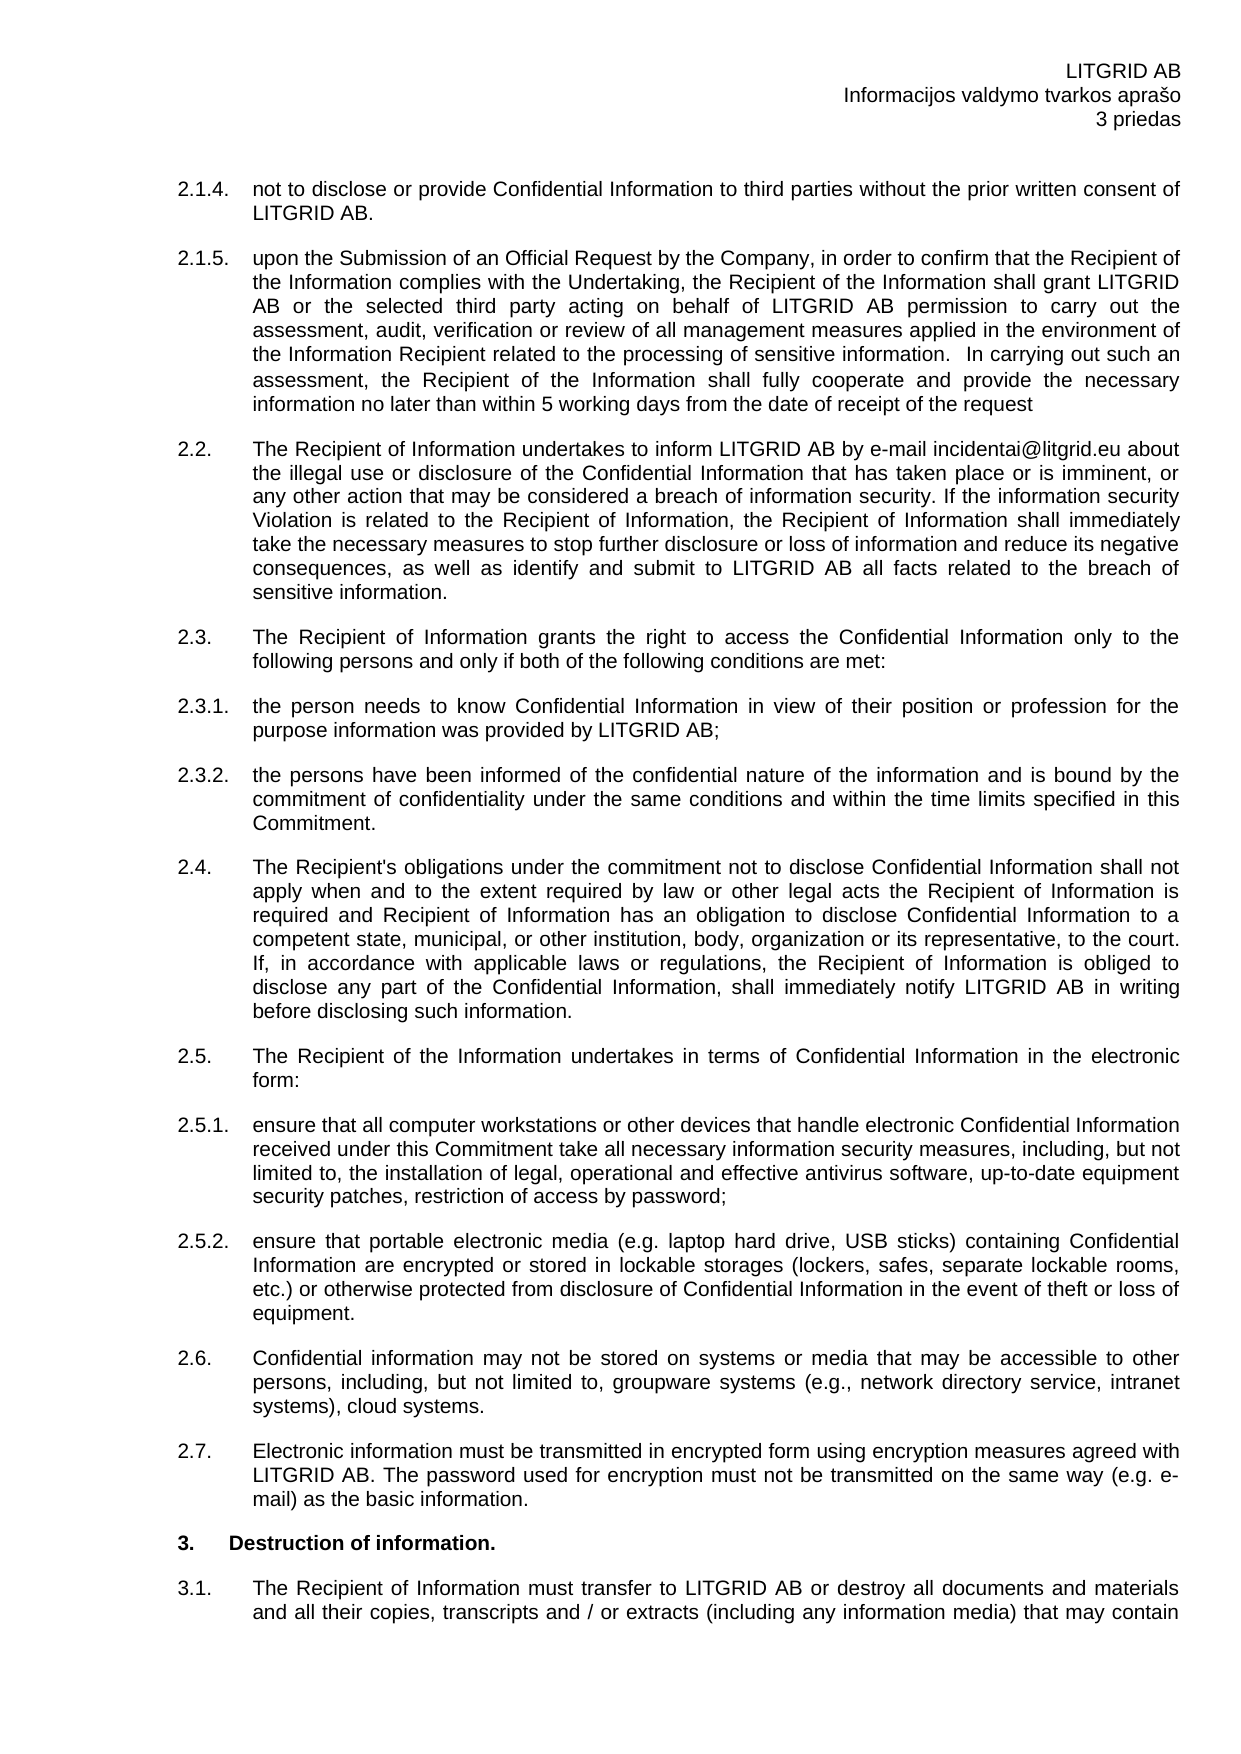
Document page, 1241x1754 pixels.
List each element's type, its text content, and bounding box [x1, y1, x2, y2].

list The Recipient of the Information undertakes in terms of Confidential Information in the electronic form: [177, 1044, 1181, 1092]
list upon the Submission of an Official Request by the Company, in order to confirm that the Recipient of the Information complies with the Undertaking, the Recipient of the Information shall grant LITGRID AB or the selected third party acting on behalf of LITGRID AB permission to carry out the assessment, audit, verification or review of all management measures applied in the environment of the Information Recipient related to the processing of sensitive information. In carrying out such an assessment, the Recipient of the Information shall fully cooperate and provide the necessary information no later than within 5 working days from the date of receipt of the request [177, 246, 1181, 416]
list ensure that all computer workstations or other devices that handle electronic Confidential Information received under this Commitment take all necessary information security measures, including, but not limited to, the installation of legal, operational and effective antivirus software, up-to-date equipment security patches, restriction of access by password; [177, 1112, 1181, 1208]
list Confidential information may not be stored on systems or media that may be accessible to other persons, including, but not limited to, groupware systems (e.g., network directory service, intranet systems), cloud systems. [177, 1346, 1181, 1418]
list not to disclose or provide Confidential Information to third parties without the prior written consent of LITGRID AB. [177, 177, 1181, 225]
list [177, 1576, 1181, 1624]
list the persons have been informed of the confidential nature of the information and is bound by the commitment of confidentiality under the same conditions and within the time limits specified in this Commitment. [177, 762, 1181, 834]
list The Recipient's obligations under the commitment not to disclose Confidential Information shall not apply when and to the extent required by law or other legal acts the Recipient of Information is required and Recipient of Information has an obligation to disclose Confidential Information to a competent state, municipal, or other institution, body, organization or its representative, to the court. If, in accordance with applicable laws or regulations, the Recipient of Information is obliged to disclose any part of the Confidential Information, shall immediately notify LITGRID AB in writing before disclosing such information. [177, 855, 1181, 1023]
list The Recipient of Information undertakes to inform LITGRID AB by e-mail incidentai@litgrid.eu about the illegal use or disclosure of the Confidential Information that has taken place or is imminent, or any other action that may be considered a breach of information security. If the information security Violation is related to the Recipient of Information, the Recipient of Information shall immediately take the necessary measures to stop further disclosure or loss of information and reduce its negative consequences, as well as identify and submit to LITGRID AB all facts related to the breach of sensitive information. [177, 436, 1181, 604]
list Destruction of information. [177, 1531, 1181, 1555]
list The Recipient of Information grants the right to access the Confidential Information only to the following persons and only if both of the following conditions are met: [177, 625, 1181, 673]
list ensure that portable electronic media (e.g. laptop hard drive, USB sticks) containing Confidential Information are encrypted or stored in lockable storages (lockers, safes, separate lockable rooms, etc.) or otherwise protected from disclosure of Confidential Information in the event of theft or loss of equipment. [177, 1229, 1181, 1325]
list Electronic information must be transmitted in encrypted form using encryption measures agreed with LITGRID AB. The password used for encryption must not be transmitted on the same way (e.g. e-mail) as the basic information. [177, 1438, 1181, 1510]
list the person needs to know Confidential Information in view of their position or profession for the purpose information was provided by LITGRID AB; [177, 694, 1181, 742]
